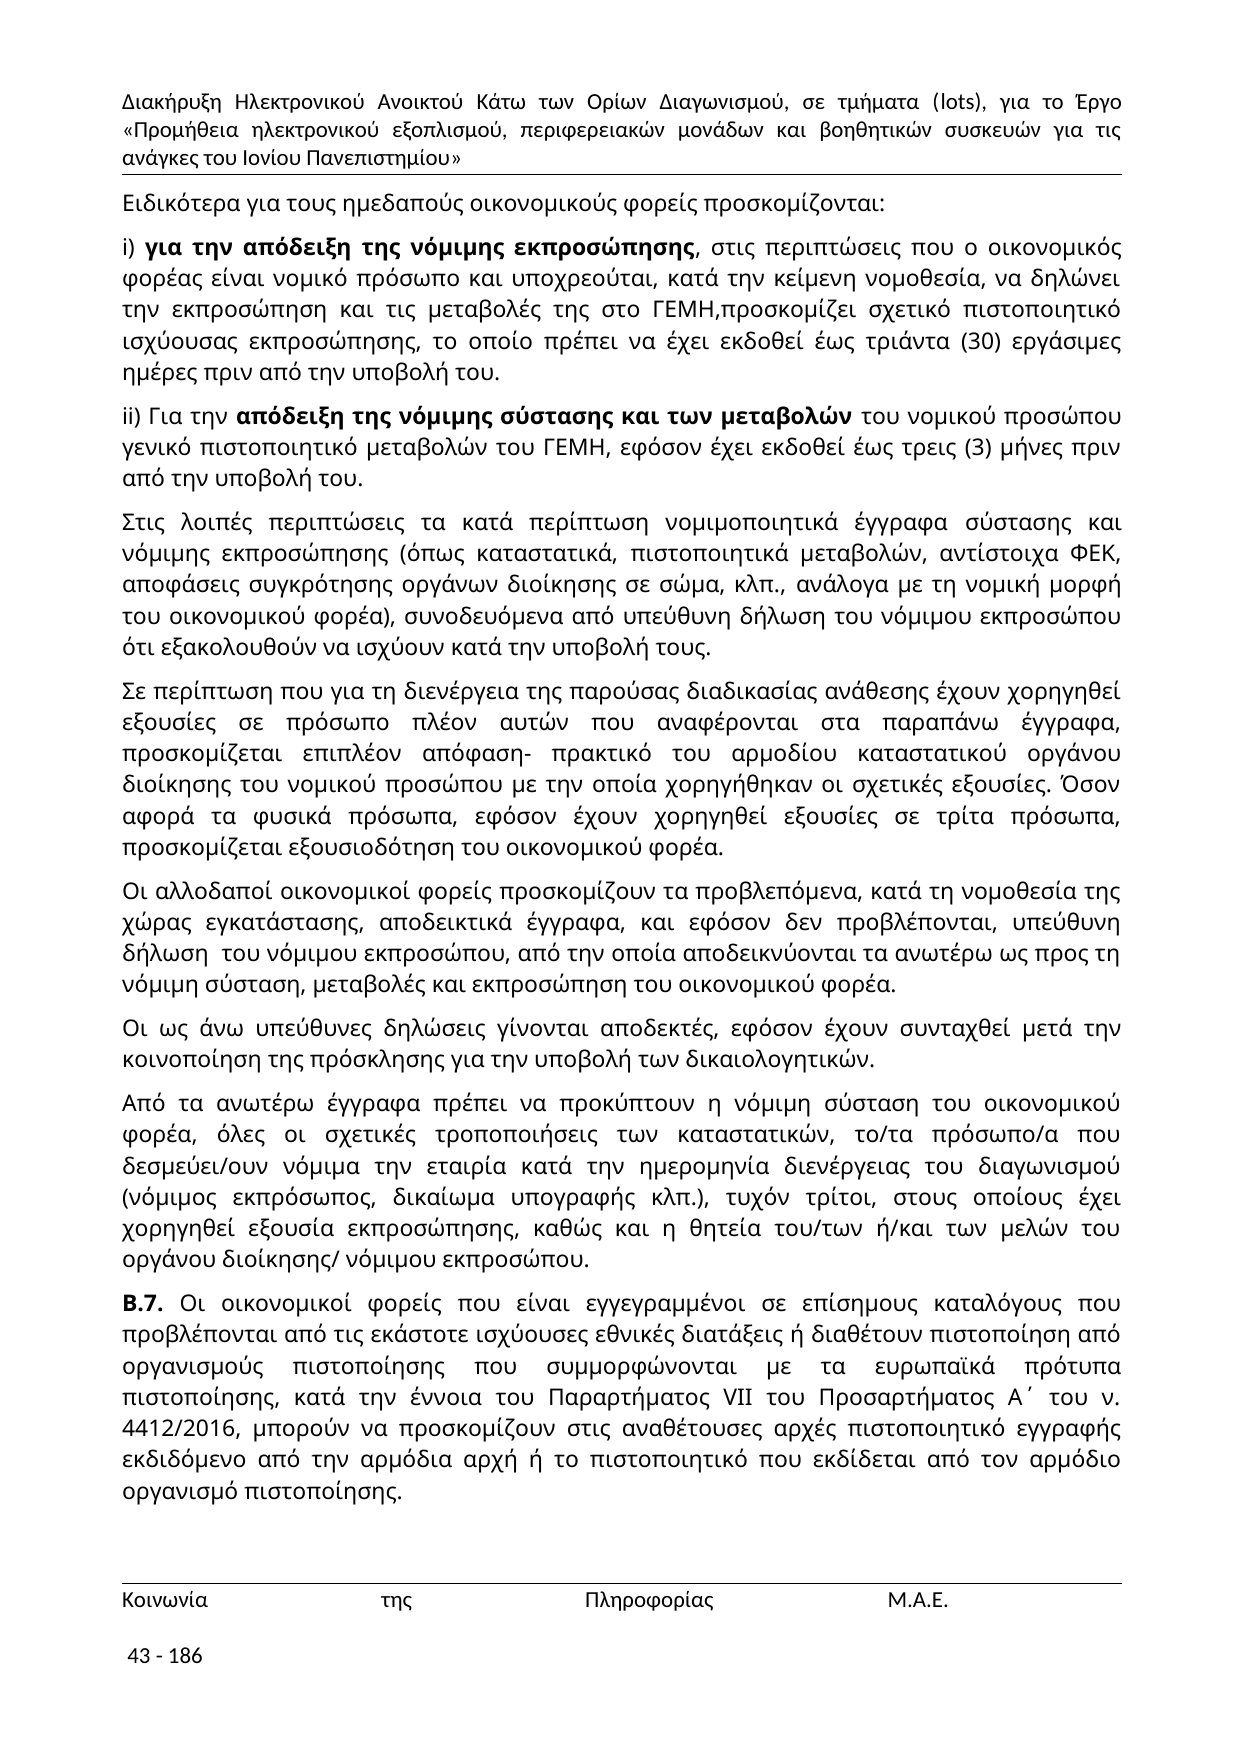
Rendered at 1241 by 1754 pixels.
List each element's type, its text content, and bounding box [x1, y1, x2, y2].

text i) για την απόδειξη της νόμιμης εκπροσώπησης, στις περιπτώσεις που ο οικονομικός φορέας είναι νομικό πρόσωπο και υποχρεούται, κατά την κείμενη νομοθεσία, να δηλώνει την εκπροσώπηση και τις μεταβολές της στο ΓΕΜΗ,προσκομίζει σχετικό πιστοποιητικό ισχύουσας εκπροσώπησης, το οποίο πρέπει να έχει εκδοθεί έως τριάντα (30) εργάσιμες ημέρες πριν από την υποβολή του. [122, 231, 1122, 387]
text Ειδικότερα για τους ημεδαπούς οικονομικούς φορείς προσκομίζονται: [122, 187, 1122, 218]
text Από τα ανωτέρω έγγραφα πρέπει να προκύπτουν η νόμιμη σύσταση του οικονομικού φορέα, όλες οι σχετικές τροποποιήσεις των καταστατικών, το/τα πρόσωπο/α που δεσμεύει/ουν νόμιμα την εταιρία κατά την ημερομηνία διενέργειας του διαγωνισμού (νόμιμος εκπρόσωπος, δικαίωμα υπογραφής κλπ.), τυχόν τρίτοι, στους οποίους έχει χορηγηθεί εξουσία εκπροσώπησης, καθώς και η θητεία του/των ή/και των μελών του οργάνου διοίκησης/ νόμιμου εκπροσώπου. [122, 1087, 1122, 1275]
text ii) Για την απόδειξη της νόμιμης σύστασης και των μεταβολών του νομικού προσώπου γενικό πιστοποιητικό μεταβολών του ΓΕΜΗ, εφόσον έχει εκδοθεί έως τρεις (3) μήνες πριν από την υποβολή του. [122, 400, 1122, 493]
text Στις λοιπές περιπτώσεις τα κατά περίπτωση νομιμοποιητικά έγγραφα σύστασης και νόμιμης εκπροσώπησης (όπως καταστατικά, πιστοποιητικά μεταβολών, αντίστοιχα ΦΕΚ, αποφάσεις συγκρότησης οργάνων διοίκησης σε σώμα, κλπ., ανάλογα με τη νομική μορφή του οικονομικού φορέα), συνοδευόμενα από υπεύθυνη δήλωση του νόμιμου εκπροσώπου ότι εξακολουθούν να ισχύουν κατά την υποβολή τους. [122, 506, 1122, 662]
text Σε περίπτωση που για τη διενέργεια της παρούσας διαδικασίας ανάθεσης έχουν χορηγηθεί εξουσίες σε πρόσωπο πλέον αυτών που αναφέρονται στα παραπάνω έγγραφα, προσκομίζεται επιπλέον απόφαση- πρακτικό του αρμοδίου καταστατικού οργάνου διοίκησης του νομικού προσώπου με την οποία χορηγήθηκαν οι σχετικές εξουσίες. Όσον αφορά τα φυσικά πρόσωπα, εφόσον έχουν χορηγηθεί εξουσίες σε τρίτα πρόσωπα, προσκομίζεται εξουσιοδότηση του οικονομικού φορέα. [122, 675, 1122, 862]
text Οι αλλοδαποί οικονομικοί φορείς προσκομίζουν τα προβλεπόμενα, κατά τη νομοθεσία της χώρας εγκατάστασης, αποδεικτικά έγγραφα, και εφόσον δεν προβλέπονται, υπεύθυνη δήλωση του νόμιμου εκπροσώπου, από την οποία αποδεικνύονται τα ανωτέρω ως προς τη νόμιμη σύσταση, μεταβολές και εκπροσώπηση του οικονομικού φορέα. [122, 875, 1122, 1000]
text Οι ως άνω υπεύθυνες δηλώσεις γίνονται αποδεκτές, εφόσον έχουν συνταχθεί μετά την κοινοποίηση της πρόσκλησης για την υποβολή των δικαιολογητικών. [122, 1012, 1122, 1075]
text Β.7. Οι οικονομικοί φορείς που είναι εγγεγραμμένοι σε επίσημους καταλόγους που προβλέπονται από τις εκάστοτε ισχύουσες εθνικές διατάξεις ή διαθέτουν πιστοποίηση από οργανισμούς πιστοποίησης που συμμορφώνονται με τα ευρωπαϊκά πρότυπα πιστοποίησης, κατά την έννοια του Παραρτήματος VII του Προσαρτήματος Α΄ του ν. 4412/2016, μπορούν να προσκομίζουν στις αναθέτουσες αρχές πιστοποιητικό εγγραφής εκδιδόμενο από την αρμόδια αρχή ή το πιστοποιητικό που εκδίδεται από τον αρμόδιο οργανισμό πιστοποίησης. [122, 1287, 1122, 1506]
